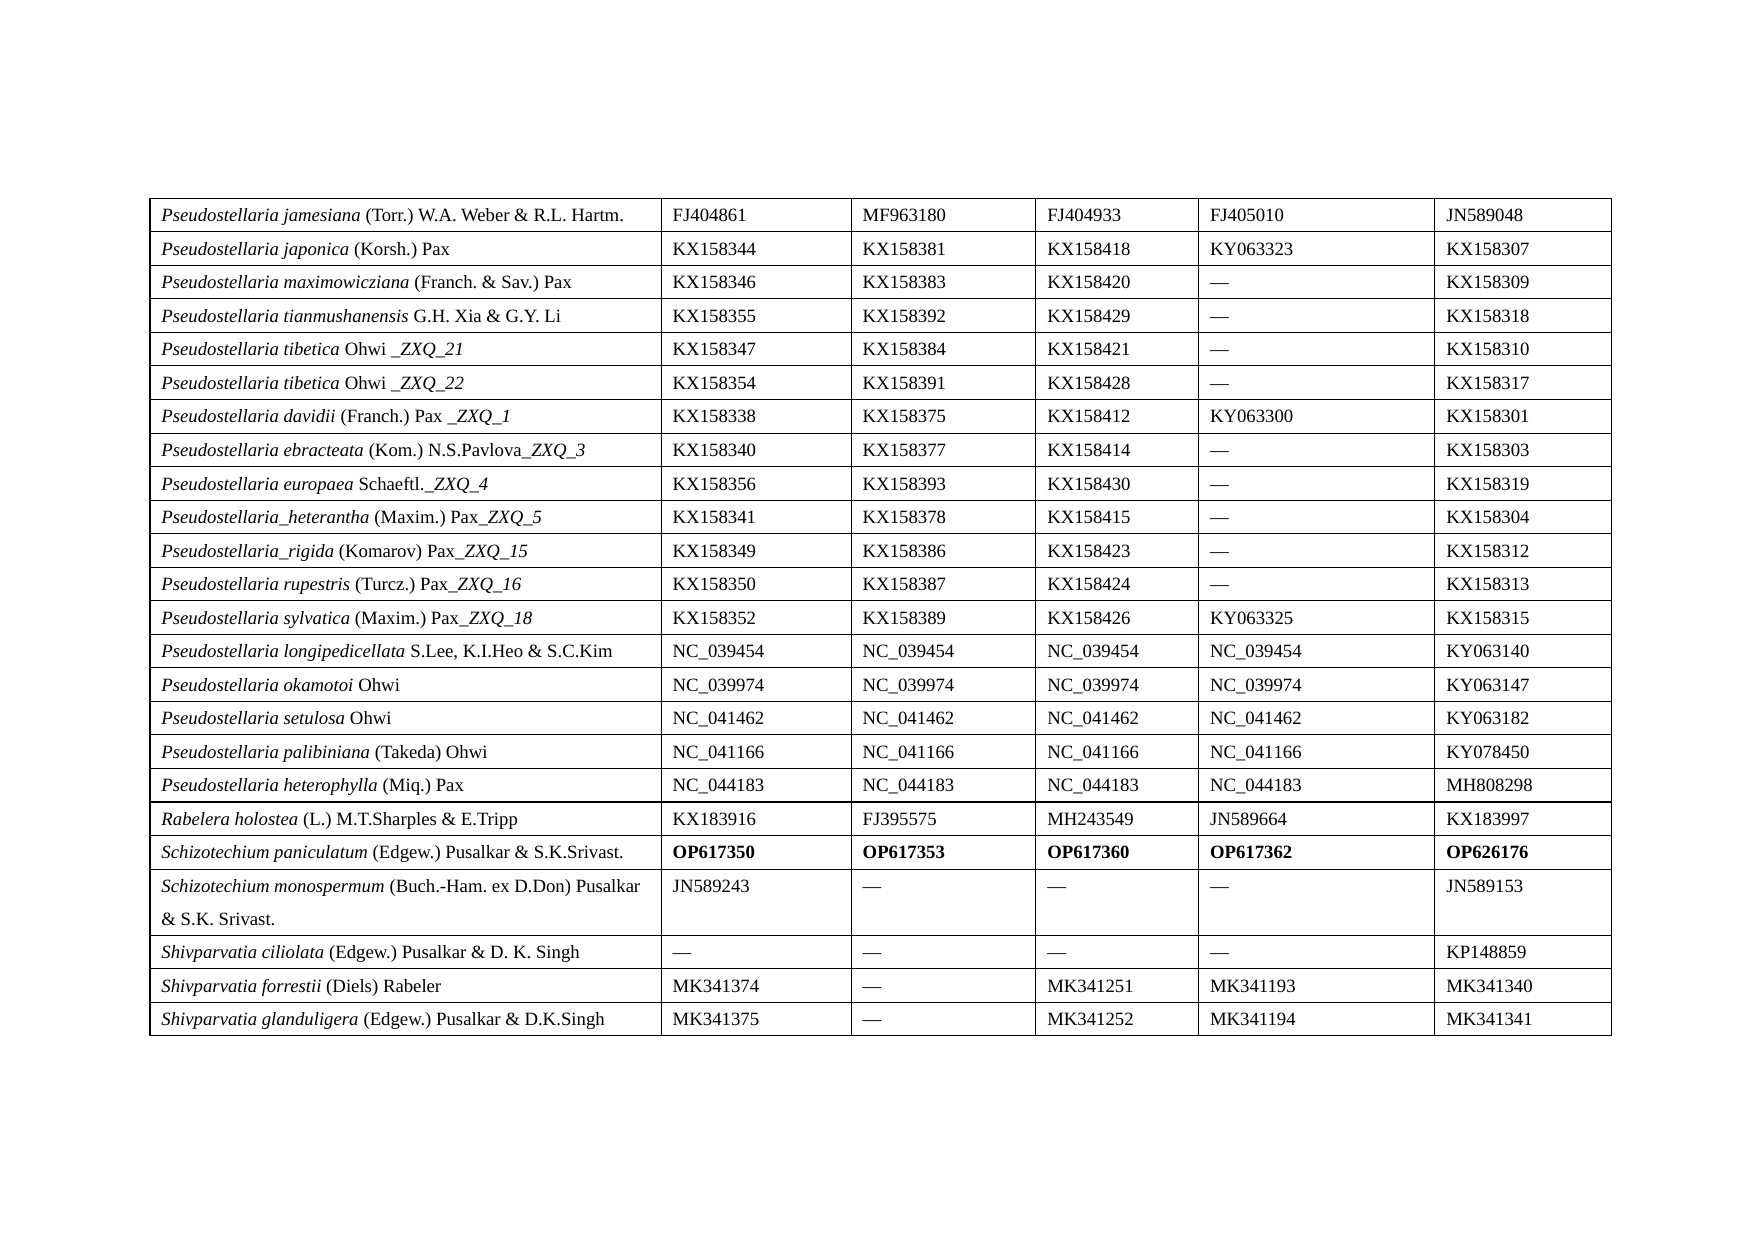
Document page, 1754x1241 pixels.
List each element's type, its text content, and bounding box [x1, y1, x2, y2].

table_cell KX158426 [1036, 601, 1198, 634]
table_cell MK341252 [1036, 1003, 1198, 1035]
table_cell NC_041166 [852, 735, 1035, 768]
table_cell Pseudostellaria davidii (Franch.) Pax _ZXQ_1 [151, 400, 661, 432]
table_cell — [1199, 266, 1434, 298]
table_cell Pseudostellaria_rigida (Komarov) Pax_ZXQ_15 [151, 534, 661, 567]
table_cell KX158307 [1435, 232, 1611, 265]
table_cell Pseudostellaria okamotoi Ohwi [151, 668, 661, 701]
table_cell KX158313 [1435, 568, 1611, 600]
table_cell MF963180 [852, 199, 1035, 231]
table_cell — [1199, 467, 1434, 499]
table_cell NC_041462 [1199, 702, 1434, 734]
table_cell KX158381 [852, 232, 1035, 265]
table_cell — [662, 936, 851, 968]
table_cell — [1199, 299, 1434, 332]
table_cell KX158317 [1435, 366, 1611, 399]
table_cell KX158356 [662, 467, 851, 499]
table_cell KX158389 [852, 601, 1035, 634]
table_cell KX158312 [1435, 534, 1611, 567]
table_cell NC_044183 [852, 769, 1035, 801]
table_cell — [852, 936, 1035, 968]
table_cell KX158384 [852, 333, 1035, 365]
table_cell Pseudostellaria tibetica Ohwi _ZXQ_22 [151, 366, 661, 399]
table_cell KX158391 [852, 366, 1035, 399]
table_cell KX183997 [1435, 803, 1611, 835]
table_cell NC_039454 [1036, 635, 1198, 667]
table_cell JN589153 [1435, 870, 1611, 934]
table_cell KY063147 [1435, 668, 1611, 701]
table_cell KX158355 [662, 299, 851, 332]
table_cell Pseudostellaria sylvatica (Maxim.) Pax_ZXQ_18 [151, 601, 661, 634]
table_cell KX158303 [1435, 434, 1611, 466]
table_cell NC_039974 [662, 668, 851, 701]
table_cell KX158338 [662, 400, 851, 432]
table_cell NC_041166 [1199, 735, 1434, 768]
table_cell KX158318 [1435, 299, 1611, 332]
table_cell KY063140 [1435, 635, 1611, 667]
table_cell NC_039974 [852, 668, 1035, 701]
table_cell — [1199, 434, 1434, 466]
table_cell Pseudostellaria tianmushanensis G.H. Xia & G.Y. Li [151, 299, 661, 332]
table_cell NC_044183 [662, 769, 851, 801]
table_cell KP148859 [1435, 936, 1611, 968]
table_cell KX158412 [1036, 400, 1198, 432]
table_cell FJ404933 [1036, 199, 1198, 231]
table_cell KX158319 [1435, 467, 1611, 499]
table_cell NC_044183 [1199, 769, 1434, 801]
table_cell NC_041462 [1036, 702, 1198, 734]
table_cell KX158415 [1036, 501, 1198, 533]
table_cell KX158387 [852, 568, 1035, 600]
table_cell NC_039974 [1199, 668, 1434, 701]
table_cell Shivparvatia glanduligera (Edgew.) Pusalkar & D.K.Singh [151, 1003, 661, 1035]
table_cell KX158420 [1036, 266, 1198, 298]
table_cell — [1199, 333, 1434, 365]
table_cell MH808298 [1435, 769, 1611, 801]
table_cell Shivparvatia ciliolata (Edgew.) Pusalkar & D. K. Singh [151, 936, 661, 968]
table_cell NC_039454 [662, 635, 851, 667]
table_cell — [1199, 501, 1434, 533]
table_cell Pseudostellaria japonica (Korsh.) Pax [151, 232, 661, 265]
table_cell Schizotechium paniculatum (Edgew.) Pusalkar & S.K.Srivast. [151, 836, 661, 868]
table_cell Pseudostellaria_heterantha (Maxim.) Pax_ZXQ_5 [151, 501, 661, 533]
table_cell OP626176 [1435, 836, 1611, 868]
table_cell Pseudostellaria ebracteata (Kom.) N.S.Pavlova_ZXQ_3 [151, 434, 661, 466]
table_cell KX158375 [852, 400, 1035, 432]
table_cell — [1199, 870, 1434, 934]
table_cell Pseudostellaria palibiniana (Takeda) Ohwi [151, 735, 661, 768]
table_cell KX158418 [1036, 232, 1198, 265]
table_cell KX158421 [1036, 333, 1198, 365]
table_cell KX158352 [662, 601, 851, 634]
table_cell — [1036, 936, 1198, 968]
table_cell Pseudostellaria rupestris (Turcz.) Pax_ZXQ_16 [151, 568, 661, 600]
table_cell KX158423 [1036, 534, 1198, 567]
table_cell FJ405010 [1199, 199, 1434, 231]
table_cell Pseudostellaria maximowicziana (Franch. & Sav.) Pax [151, 266, 661, 298]
table_cell — [1199, 568, 1434, 600]
table_cell KY063182 [1435, 702, 1611, 734]
table_cell OP617353 [852, 836, 1035, 868]
table_cell — [1199, 534, 1434, 567]
table_cell NC_041166 [1036, 735, 1198, 768]
table_cell KX158344 [662, 232, 851, 265]
table_cell KX158301 [1435, 400, 1611, 432]
table_cell KX158354 [662, 366, 851, 399]
table_cell KX158392 [852, 299, 1035, 332]
table_cell KX158341 [662, 501, 851, 533]
table_cell — [1036, 870, 1198, 934]
table_cell FJ404861 [662, 199, 851, 231]
table_cell KX158349 [662, 534, 851, 567]
table_cell KX158340 [662, 434, 851, 466]
table_cell JN589048 [1435, 199, 1611, 231]
table_cell NC_041462 [852, 702, 1035, 734]
table_cell MK341340 [1435, 969, 1611, 1002]
table_cell Schizotechium monospermum (Buch.-Ham. ex D.Don) Pusalkar & S.K. Srivast. [151, 870, 661, 934]
table_cell NC_044183 [1036, 769, 1198, 801]
table_cell Pseudostellaria longipedicellata S.Lee, K.I.Heo & S.C.Kim [151, 635, 661, 667]
table_cell OP617350 [662, 836, 851, 868]
table_cell Shivparvatia forrestii (Diels) Rabeler [151, 969, 661, 1002]
table_cell KY078450 [1435, 735, 1611, 768]
table_cell KX158304 [1435, 501, 1611, 533]
table_cell — [1199, 366, 1434, 399]
table_cell Pseudostellaria tibetica Ohwi _ZXQ_21 [151, 333, 661, 365]
table_cell KX158428 [1036, 366, 1198, 399]
table_cell KX158429 [1036, 299, 1198, 332]
table_cell — [852, 870, 1035, 934]
table_cell JN589664 [1199, 803, 1434, 835]
table_cell Pseudostellaria europaea Schaeftl._ZXQ_4 [151, 467, 661, 499]
table_cell NC_041166 [662, 735, 851, 768]
table_cell KX158386 [852, 534, 1035, 567]
table_cell Pseudostellaria heterophylla (Miq.) Pax [151, 769, 661, 801]
table_cell OP617360 [1036, 836, 1198, 868]
table_cell KX158424 [1036, 568, 1198, 600]
table_cell KX183916 [662, 803, 851, 835]
table_cell MK341374 [662, 969, 851, 1002]
table_cell Rabelera holostea (L.) M.T.Sharples & E.Tripp [151, 803, 661, 835]
table_cell KX158430 [1036, 467, 1198, 499]
table_cell KY063300 [1199, 400, 1434, 432]
table_cell KX158377 [852, 434, 1035, 466]
table_cell KX158346 [662, 266, 851, 298]
table_cell MK341375 [662, 1003, 851, 1035]
table_cell MK341194 [1199, 1003, 1434, 1035]
table_cell KX158414 [1036, 434, 1198, 466]
table_cell KX158350 [662, 568, 851, 600]
table_cell NC_039454 [852, 635, 1035, 667]
table_cell — [1199, 936, 1434, 968]
table_cell MK341251 [1036, 969, 1198, 1002]
table_cell NC_039454 [1199, 635, 1434, 667]
table_cell KX158378 [852, 501, 1035, 533]
table_cell KX158347 [662, 333, 851, 365]
table_cell Pseudostellaria jamesiana (Torr.) W.A. Weber & R.L. Hartm. [151, 199, 661, 231]
table_cell KX158393 [852, 467, 1035, 499]
table_cell JN589243 [662, 870, 851, 934]
table_cell — [852, 969, 1035, 1002]
table_cell NC_039974 [1036, 668, 1198, 701]
table_cell KX158310 [1435, 333, 1611, 365]
table_cell KY063325 [1199, 601, 1434, 634]
table_cell Pseudostellaria setulosa Ohwi [151, 702, 661, 734]
table_cell KX158383 [852, 266, 1035, 298]
table_cell KY063323 [1199, 232, 1434, 265]
table_cell MK341341 [1435, 1003, 1611, 1035]
table_cell KX158309 [1435, 266, 1611, 298]
table_cell MK341193 [1199, 969, 1434, 1002]
table_cell — [852, 1003, 1035, 1035]
table_cell OP617362 [1199, 836, 1434, 868]
table_cell NC_041462 [662, 702, 851, 734]
table_cell FJ395575 [852, 803, 1035, 835]
table_cell MH243549 [1036, 803, 1198, 835]
table_cell KX158315 [1435, 601, 1611, 634]
